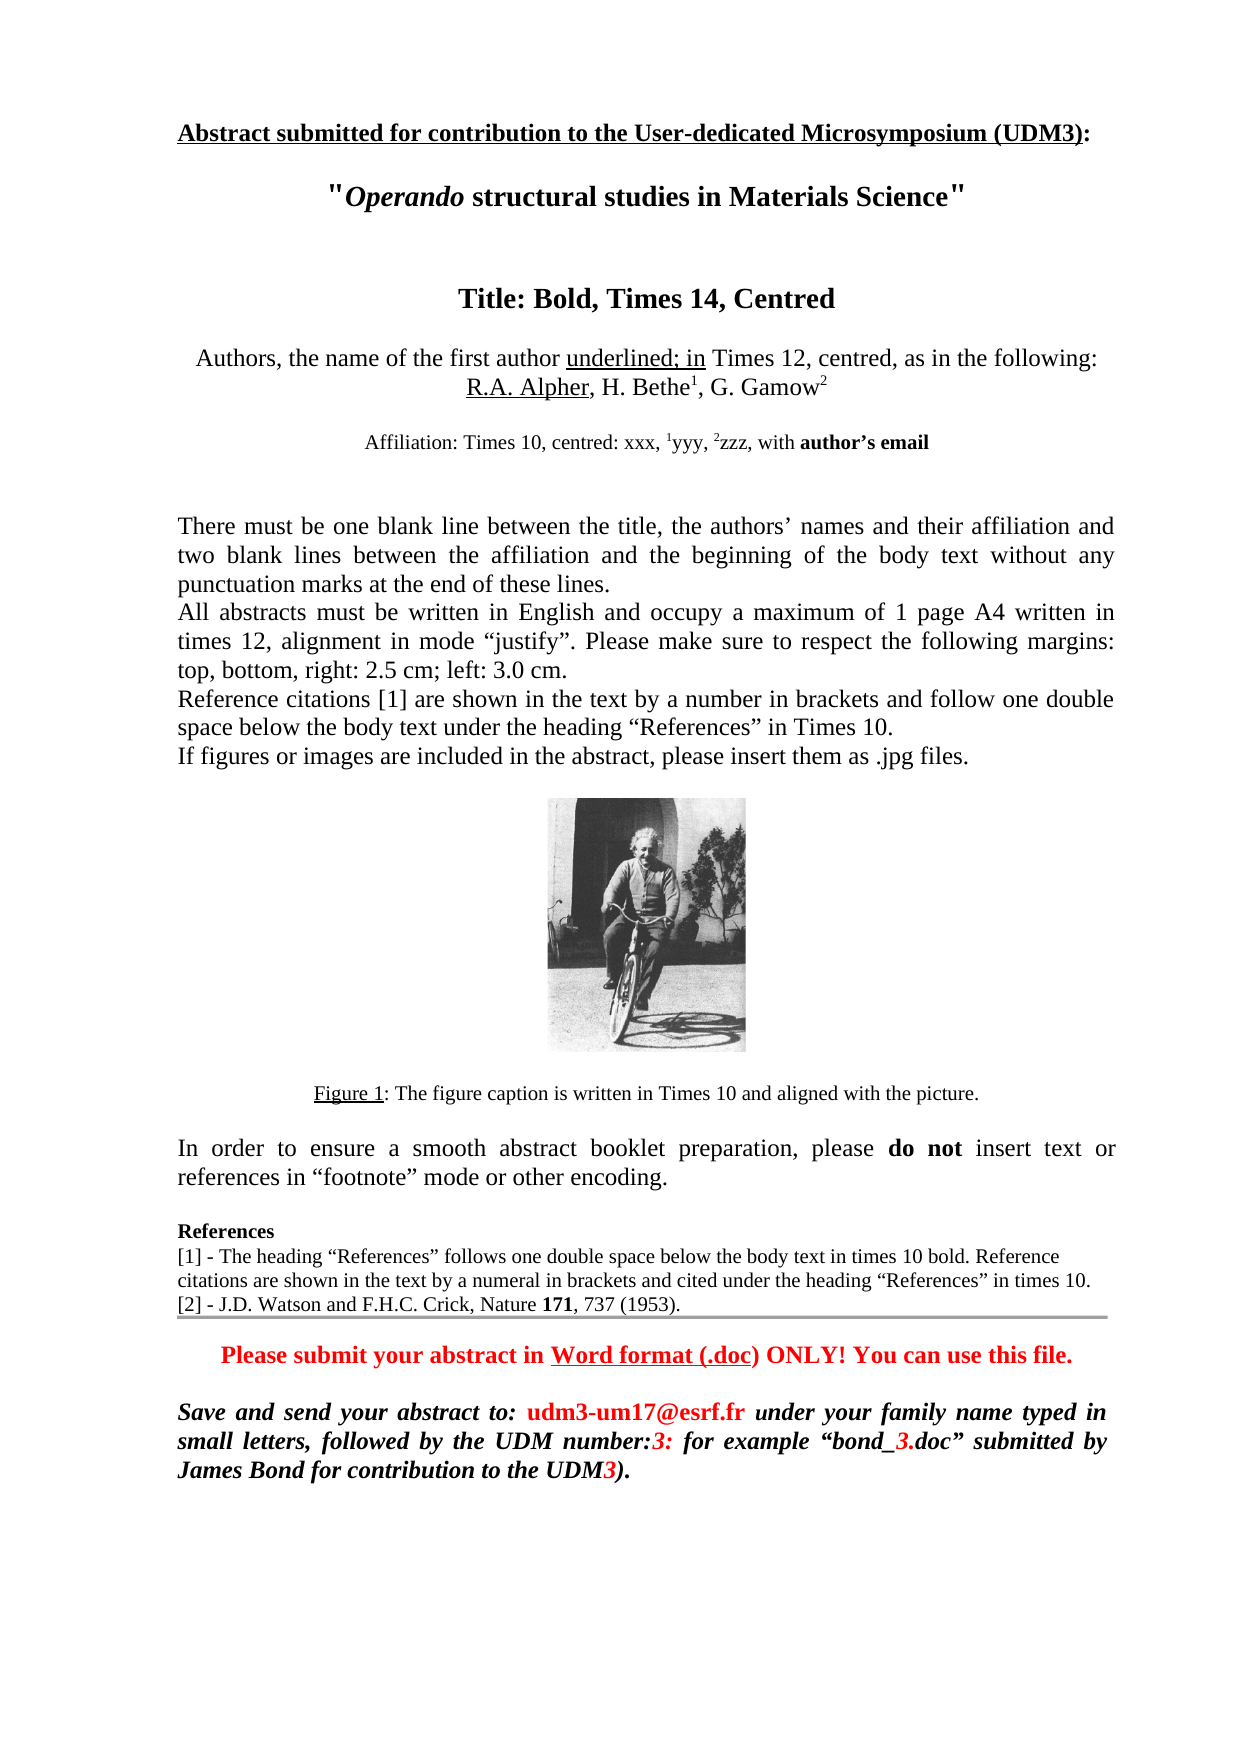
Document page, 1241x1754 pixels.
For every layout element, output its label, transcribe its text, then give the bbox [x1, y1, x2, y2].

list [1] - The heading “References” follows one double space below the body text in times 10 bold. Reference citations are shown in the text by a numeral in brackets and cited under the heading “References” in times 10. [177, 1243, 1116, 1292]
picture [547, 798, 746, 1052]
subtitle R.A. Alpher, H. Bethe1, G. Gamow2 [177, 372, 1116, 401]
text All abstracts must be written in English and occupy a maximum of 1 page A4 written in times 12, alignment in mode “justify”. Please make sure to respect the following margins: top, bottom, right: 2.5 cm; left: 3.0 cm. [177, 597, 1116, 684]
subtitle Title: Bold, Times 14, Centred [177, 247, 1116, 314]
subtitle Abstract submitted for contribution to the User-dedicated Microsymposium (UDM3): [177, 118, 1116, 147]
text Reference citations [1] are shown in the text by a number in brackets and follow one double space below the body text under the heading “References” in Times 10. [177, 684, 1116, 741]
text Please submit your abstract in Word format (.doc) ONLY! You can use this file. [177, 1340, 1116, 1368]
text Figure 1: The figure caption is written in Times 10 and aligned with the picture. [177, 1080, 1116, 1104]
text "Operando structural studies in Materials Science" [177, 176, 1116, 214]
subtitle Authors, the name of the first author underlined; in Times 12, centred, as in the following: [177, 343, 1116, 372]
text In order to ensure a smooth abstract booklet preparation, please do not insert text or references in “footnote” mode or other encoding. [177, 1133, 1116, 1191]
text If figures or images are included in the abstract, please insert them as .jpg files. [177, 741, 1116, 770]
text There must be one blank line between the title, the authors’ names and their affiliation and two blank lines between the affiliation and the beginning of the body text without any punctuation marks at the end of these lines. [177, 511, 1116, 597]
list [2] - J.D. Watson and F.H.C. Crick, Nature 171, 737 (1953). [177, 1292, 1116, 1316]
list References [177, 1219, 1116, 1243]
subtitle Affiliation: Times 10, centred: xxx, 1yyy, 2zzz, with author’s email [177, 429, 1116, 454]
list Save and send your abstract to: udm3-um17@esrf.fr under your family name typed in small letters, followed by the UDM number:3: for example “bond_3.doc” submitted by James Bond for contribution to the UDM3). [177, 1397, 1107, 1483]
